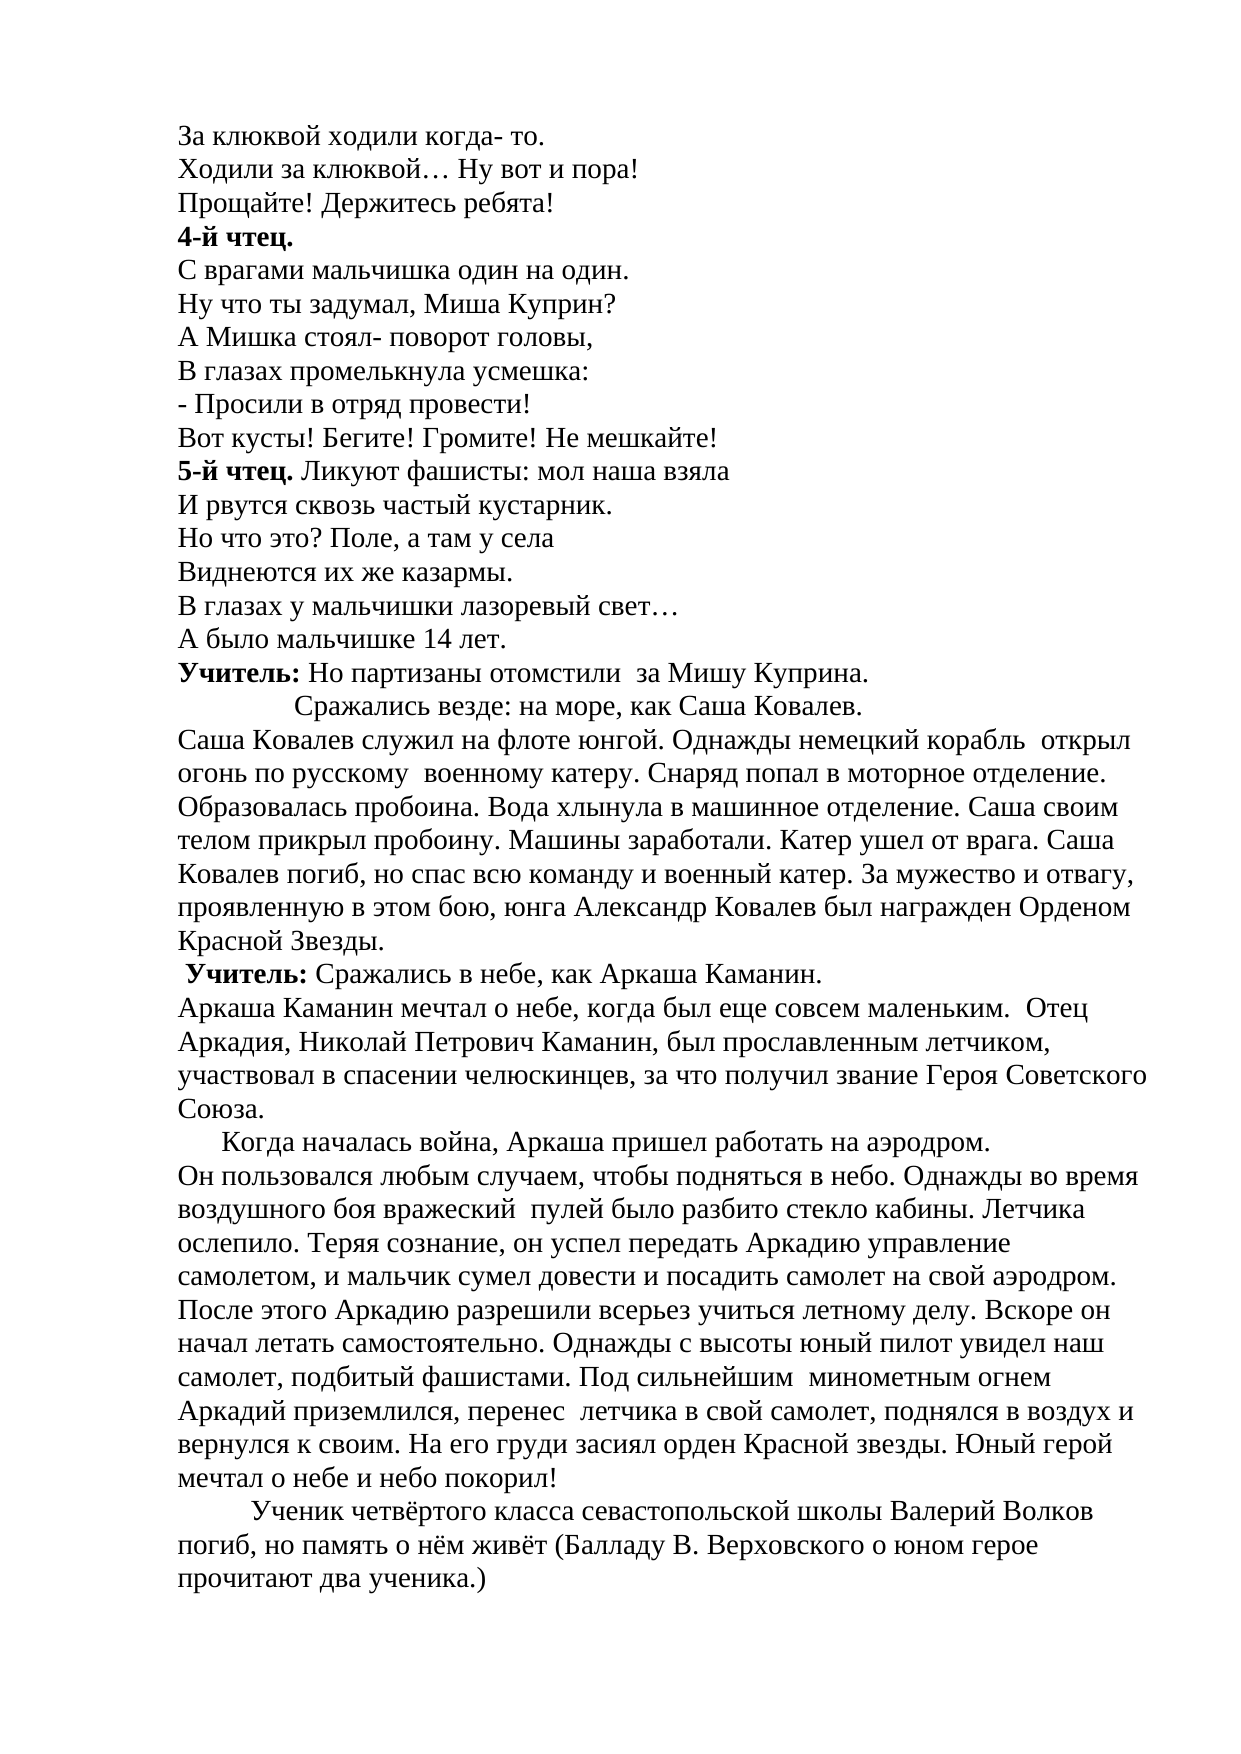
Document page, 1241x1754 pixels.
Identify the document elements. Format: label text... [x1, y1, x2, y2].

text 4-й чтец. [177, 219, 1152, 252]
text Ходили за клюквой… Ну вот и пора! [177, 152, 1152, 185]
text Прощайте! Держитесь ребята! [177, 185, 1152, 219]
text Когда началась война, Аркаша пришел работать на аэродром. [177, 1124, 1152, 1158]
text И рвутся сквозь частый кустарник. [177, 487, 1152, 521]
text 5-й чтец. Ликуют фашисты: мол наша взяла [177, 453, 1152, 487]
text После этого Аркадию разрешили всерьез учиться летному делу. Вскоре он начал летать самостоятельно. Однажды с высоты юный пилот увидел наш самолет, подбитый фашистами. Под сильнейшим минометным огнем Аркадий приземлился, перенес летчика в свой самолет, поднялся в воздух и вернулся к своим. На его груди засиял орден Красной звезды. Юный герой мечтал о небе и небо покорил! [177, 1292, 1152, 1493]
text Вот кусты! Бегите! Громите! Не мешкайте! [177, 420, 1152, 453]
text Виднеются их же казармы. [177, 554, 1152, 588]
text Он пользовался любым случаем, чтобы подняться в небо. Однажды во время воздушного боя вражеский пулей было разбито стекло кабины. Летчика ослепило. Теряя сознание, он успел передать Аркадию управление самолетом, и мальчик сумел довести и посадить самолет на свой аэродром. [177, 1158, 1152, 1292]
text Ученик четвёртого класса севастопольской школы Валерий Волков погиб, но память о нём живёт (Балладу В. Верховского о юном герое прочитают два ученика.) [177, 1493, 1152, 1594]
text Но что это? Поле, а там у села [177, 521, 1152, 554]
text В глазах промелькнула усмешка: [177, 353, 1152, 386]
text Учитель: Сражались в небе, как Аркаша Каманин. [177, 957, 1152, 990]
text Аркаша Каманин мечтал о небе, когда был еще совсем маленьким. Отец Аркадия, Николай Петрович Каманин, был прославленным летчиком, участвовал в спасении челюскинцев, за что получил звание Героя Советского Союза. [177, 990, 1152, 1124]
text - Просили в отряд провести! [177, 386, 1152, 420]
text А было мальчишке 14 лет. [177, 621, 1152, 655]
text Саша Ковалев служил на флоте юнгой. Однажды немецкий корабль открыл огонь по русскому военному катеру. Снаряд попал в моторное отделение. Образовалась пробоина. Вода хлынула в машинное отделение. Саша своим телом прикрыл пробоину. Машины заработали. Катер ушел от врага. Саша Ковалев погиб, но спас всю команду и военный катер. За мужество и отвагу, проявленную в этом бою, юнга Александр Ковалев был награжден Орденом Красной Звезды. [177, 722, 1152, 957]
text Сражались везде: на море, как Саша Ковалев. [177, 688, 1152, 722]
text Учитель: Но партизаны отомстили за Мишу Куприна. [177, 655, 1152, 688]
text В глазах у мальчишки лазоревый свет… [177, 588, 1152, 621]
text За клюквой ходили когда- то. [177, 118, 1152, 152]
text Ну что ты задумал, Миша Куприн? [177, 286, 1152, 319]
text С врагами мальчишка один на один. [177, 252, 1152, 286]
text А Мишка стоял- поворот головы, [177, 319, 1152, 353]
